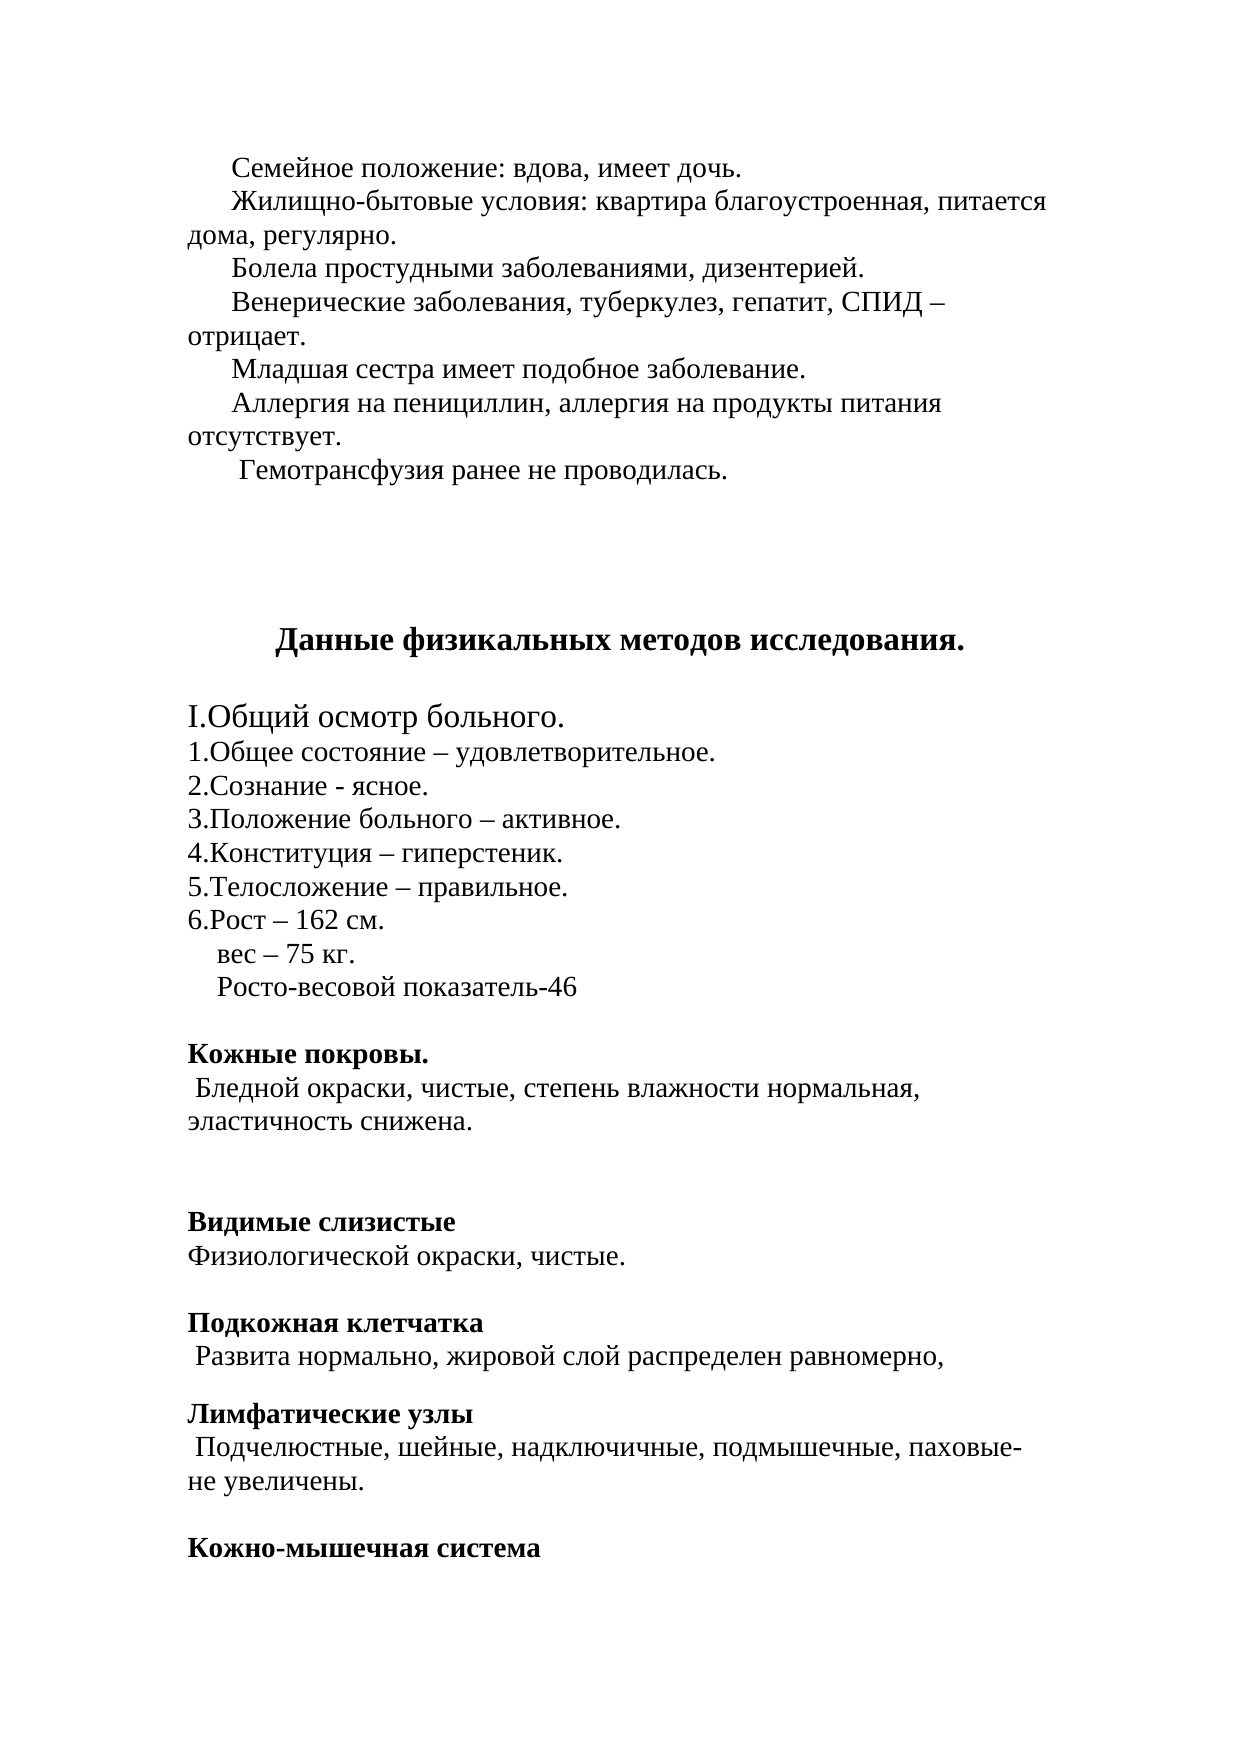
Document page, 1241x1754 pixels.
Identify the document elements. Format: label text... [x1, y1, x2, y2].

text Бледной окраски, чистые, степень влажности нормальная, эластичность снижена. [187, 1070, 1053, 1137]
text Видимые слизистые [187, 1204, 1053, 1238]
text 3.Положение больного – активное. [187, 802, 1053, 835]
text Венерические заболевания, туберкулез, гепатит, СПИД – отрицает. [187, 284, 1053, 351]
text 2.Сознание - ясное. [187, 768, 1053, 802]
text Гемотрансфузия ранее не проводилась. [187, 452, 1053, 485]
text I.Общий осмотр больного. [187, 696, 1053, 734]
text Аллергия на пенициллин, аллергия на продукты питания отсутствует. [187, 385, 1053, 452]
text Кожные покровы. [187, 1036, 1053, 1070]
text Росто-весовой показатель-46 [187, 969, 1053, 1003]
text Развита нормально, жировой слой распределен равномерно, [187, 1338, 1053, 1372]
text Семейное положение: вдова, имеет дочь. [187, 150, 1053, 183]
text 6.Рост – 162 см. [187, 902, 1053, 936]
text Данные физикальных методов исследования. [187, 619, 1053, 658]
text 1.Общее состояние – удовлетворительное. [187, 734, 1053, 768]
text вес – 75 кг. [187, 936, 1053, 969]
text Физиологической окраски, чистые. [187, 1238, 1053, 1271]
text Младшая сестра имеет подобное заболевание. [187, 351, 1053, 385]
text Подкожная клетчатка [187, 1305, 1053, 1338]
text Кожно-мышечная система [187, 1530, 1053, 1564]
text 5.Телосложение – правильное. [187, 869, 1053, 902]
text Подчелюстные, шейные, надключичные, подмышечные, паховые- не увеличены. [187, 1429, 1053, 1497]
text Жилищно-бытовые условия: квартира благоустроенная, питается дома, регулярно. [187, 183, 1053, 251]
text 4.Конституция – гиперстеник. [187, 835, 1053, 869]
text Лимфатические узлы [187, 1396, 1053, 1429]
text Болела простудными заболеваниями, дизентерией. [187, 251, 1053, 284]
